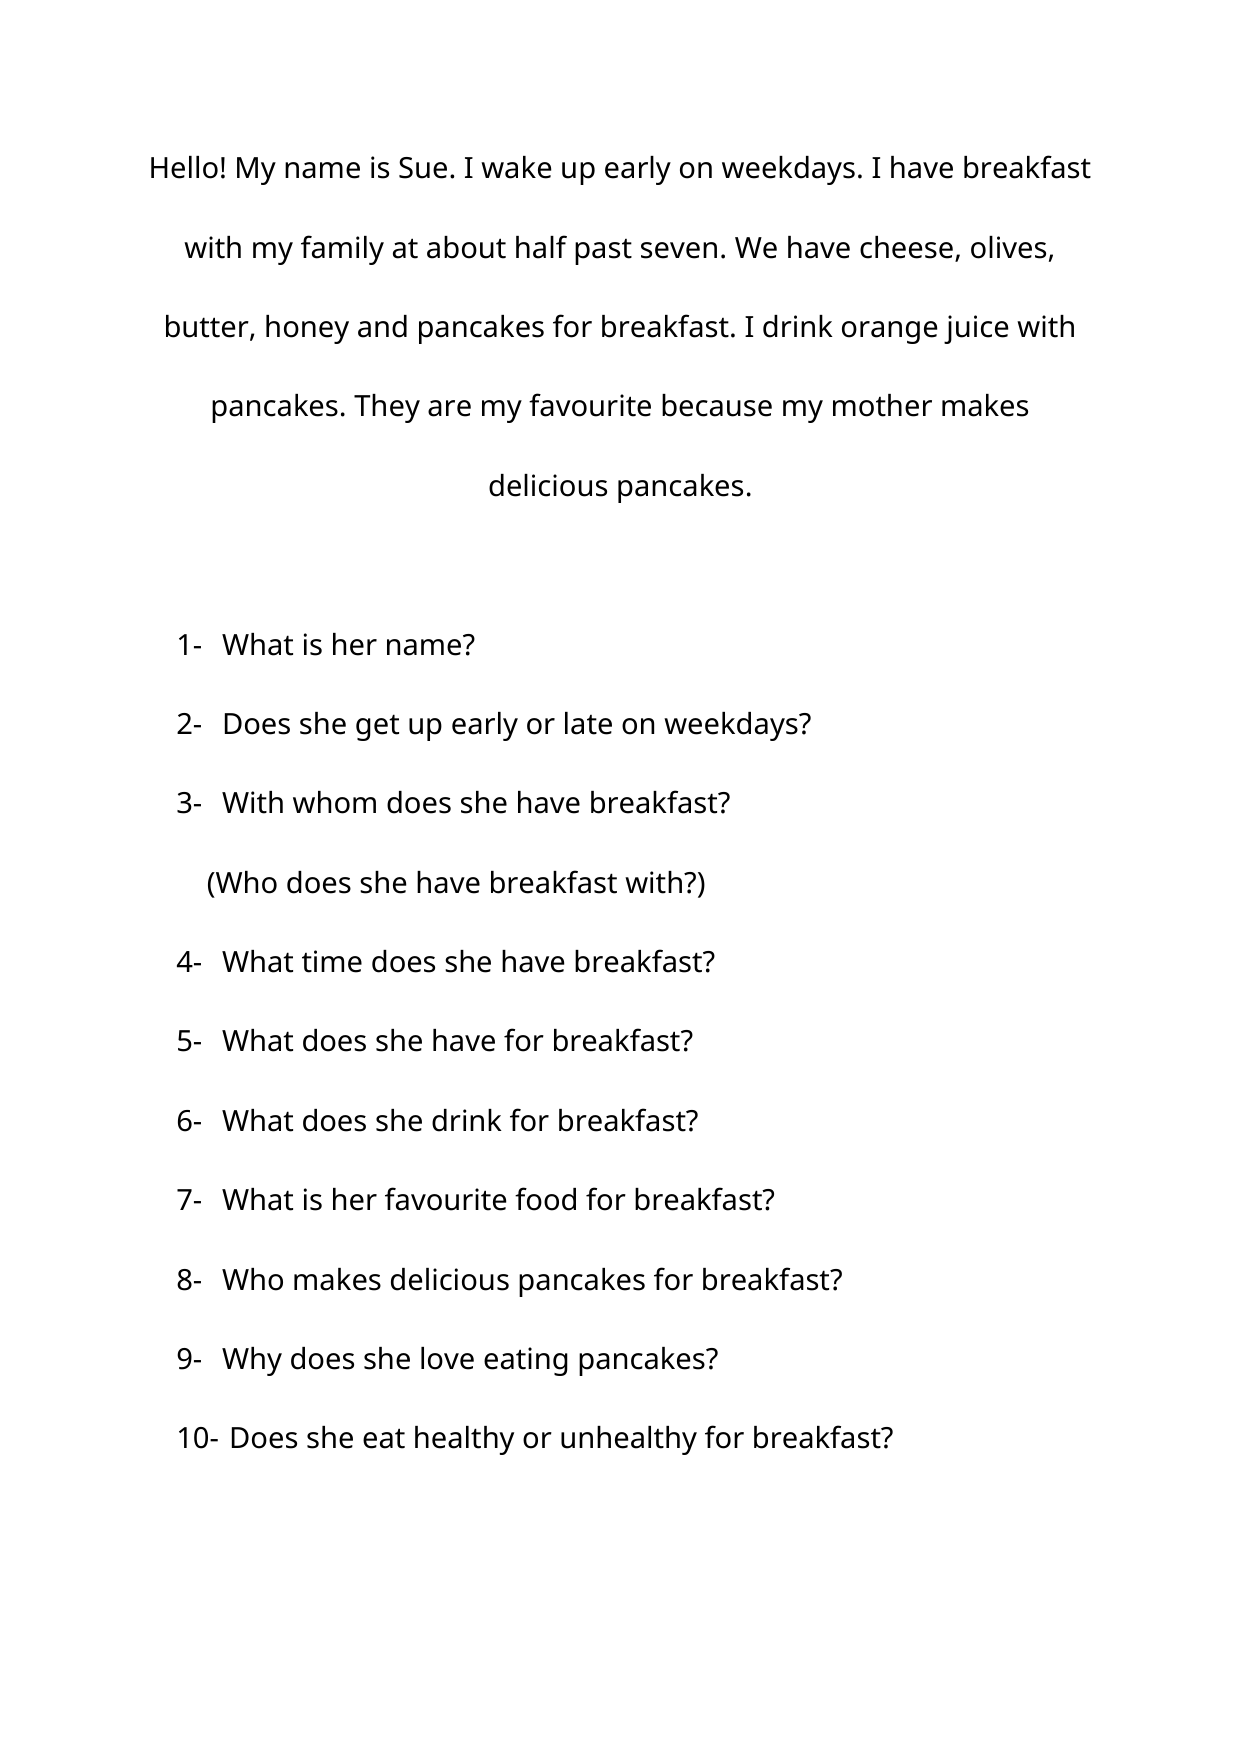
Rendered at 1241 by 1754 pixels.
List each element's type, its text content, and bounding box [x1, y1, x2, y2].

list With whom does she have breakfast? [176, 783, 1093, 822]
list What does she drink for breakfast? [176, 1100, 1093, 1140]
text Hello! My name is Sue. I wake up early on weekdays. I have breakfast with my family at about half past seven. We have cheese, olives, butter, honey and pancakes for breakfast. I drink orange juice with pancakes. They are my favourite because my mother makes delicious pancakes. [148, 148, 1093, 505]
list What time does she have breakfast? [176, 941, 1093, 981]
list (Who does she have breakfast with?) [207, 862, 1093, 902]
list What does she have for breakfast? [176, 1021, 1093, 1060]
list Who makes delicious pancakes for breakfast? [176, 1259, 1093, 1298]
list Why does she love eating pancakes? [176, 1338, 1093, 1378]
list What is her favourite food for breakfast? [176, 1179, 1093, 1219]
list Does she eat healthy or unhealthy for breakfast? [176, 1418, 1093, 1457]
list Does she get up early or late on weekdays? [176, 703, 1093, 743]
list What is her name? [176, 624, 1093, 663]
